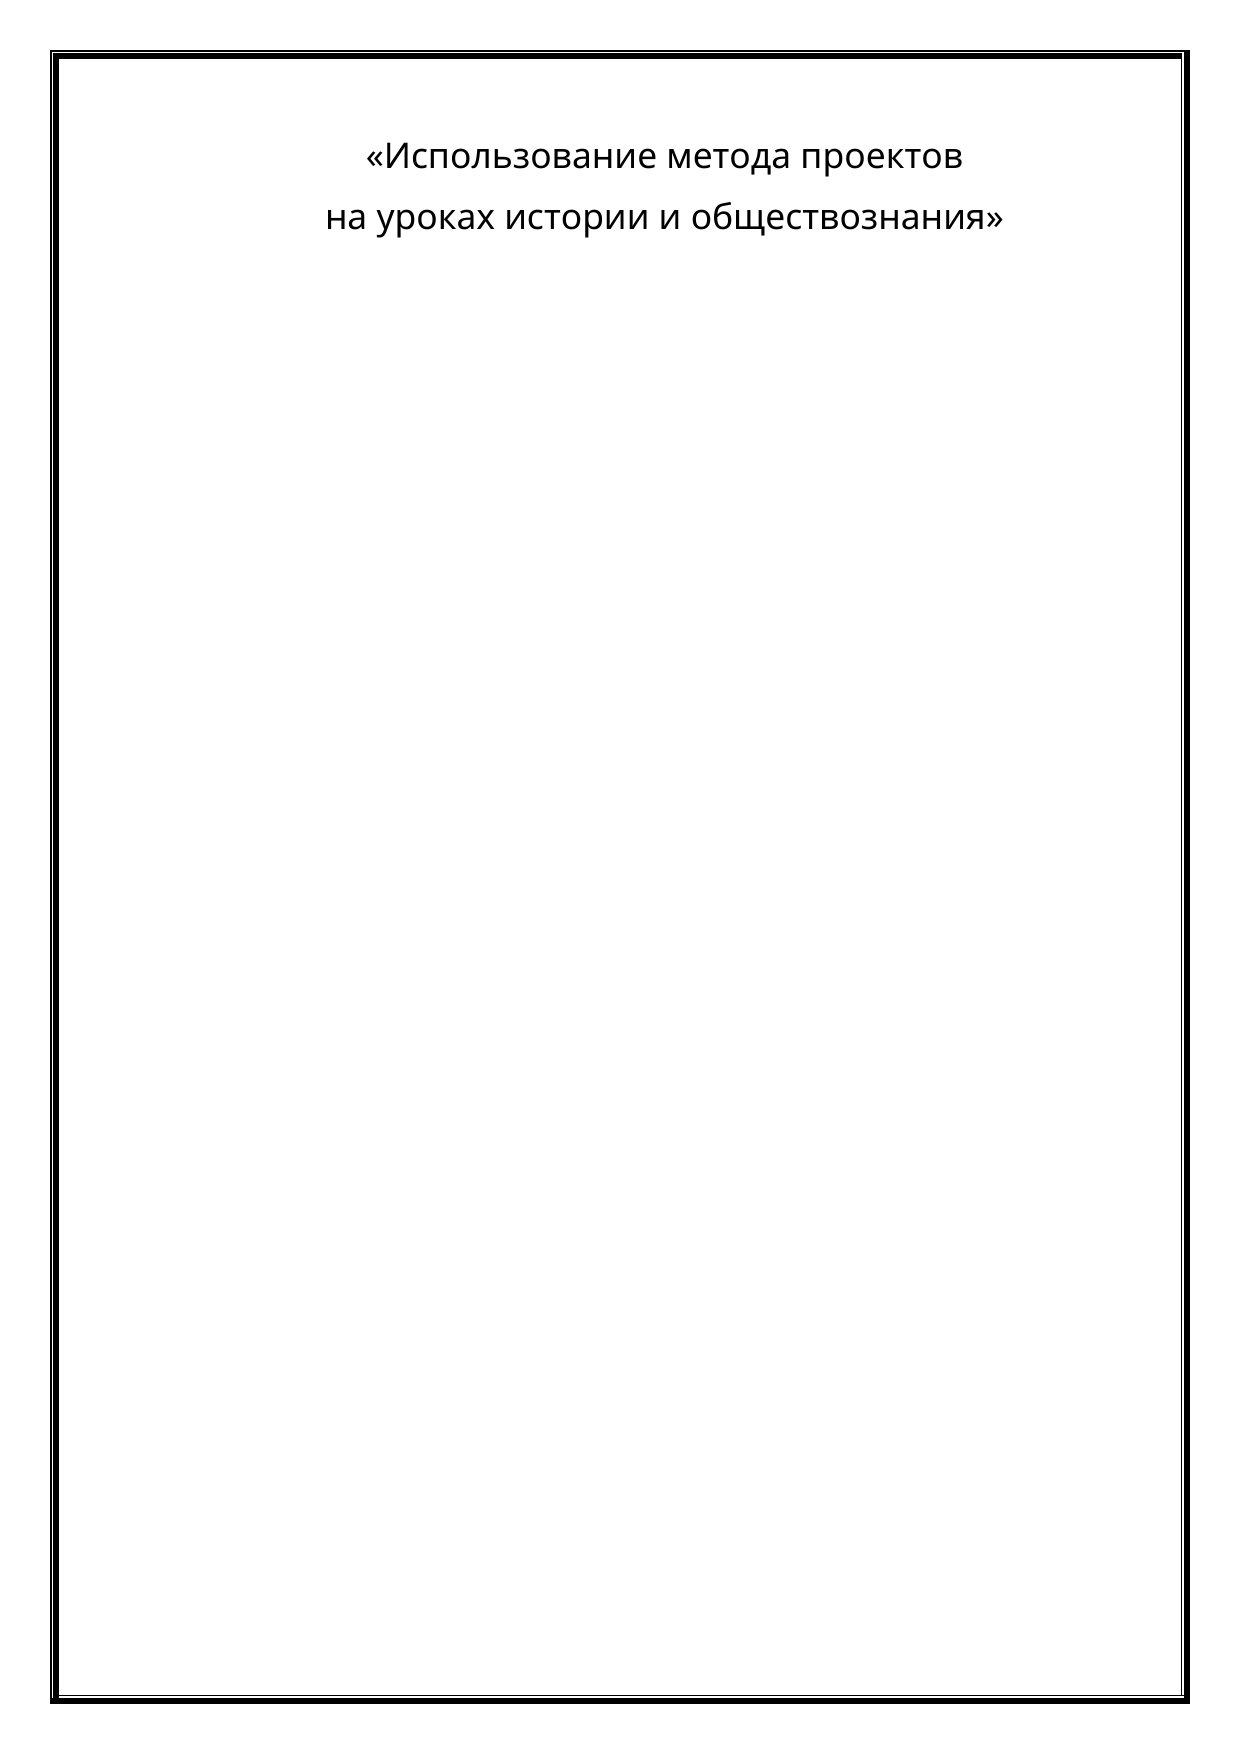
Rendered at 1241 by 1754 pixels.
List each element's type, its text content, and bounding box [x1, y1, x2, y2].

text на уроках истории и обществознания» [177, 191, 1152, 239]
text «Использование метода проектов [177, 131, 1152, 179]
